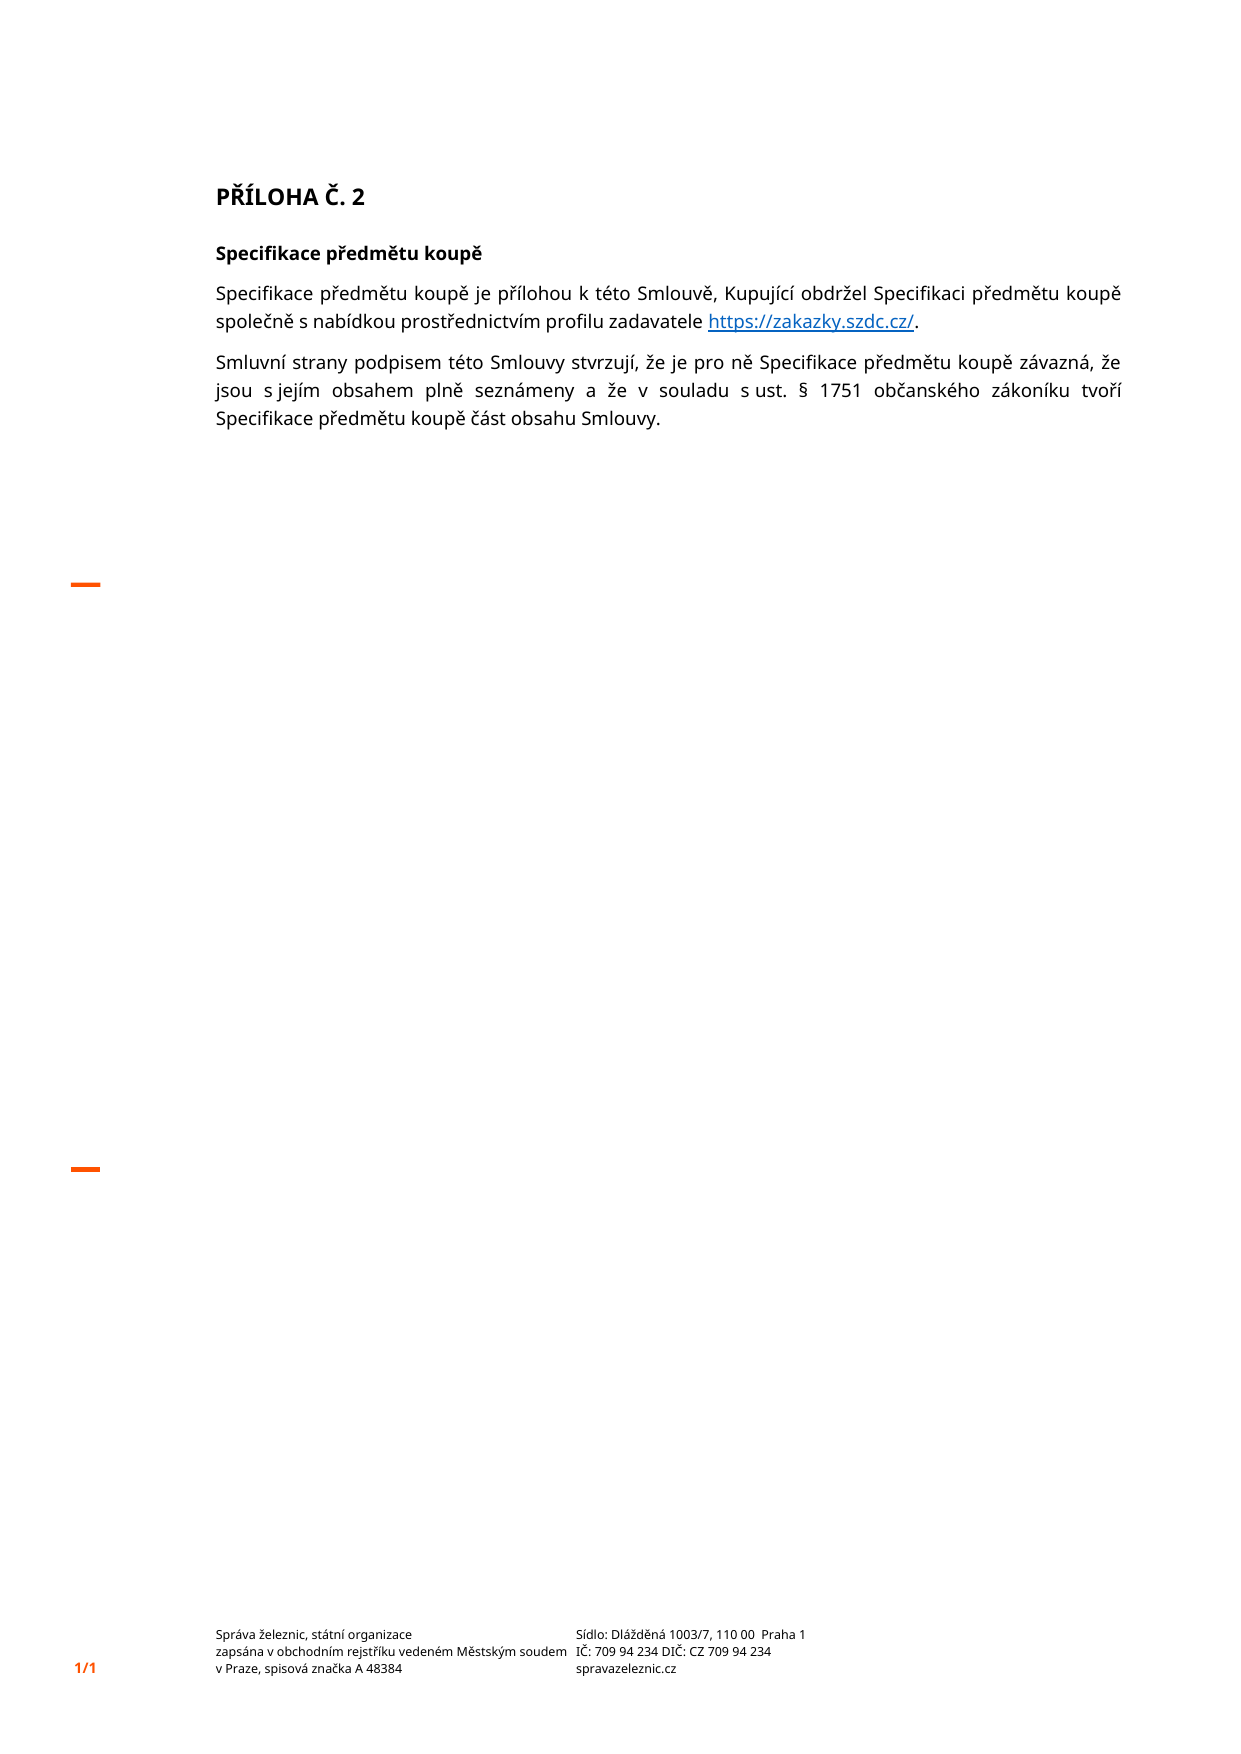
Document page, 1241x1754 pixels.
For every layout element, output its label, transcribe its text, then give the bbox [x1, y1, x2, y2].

text Specifikace předmětu koupě je přílohou k této Smlouvě, Kupující obdržel Specifikaci předmětu koupě společně s nabídkou prostřednictvím profilu zadavatele https://zakazky.szdc.cz/. [216, 281, 1122, 334]
text Příloha č. 2 [216, 181, 1122, 212]
text Smluvní strany podpisem této Smlouvy stvrzují, že je pro ně Specifikace předmětu koupě závazná, že jsou s jejím obsahem plně seznámeny a že v souladu s ust. § 1751 občanského zákoníku tvoří Specifikace předmětu koupě část obsahu Smlouvy. [216, 349, 1122, 431]
text Specifikace předmětu koupě [216, 240, 1122, 266]
